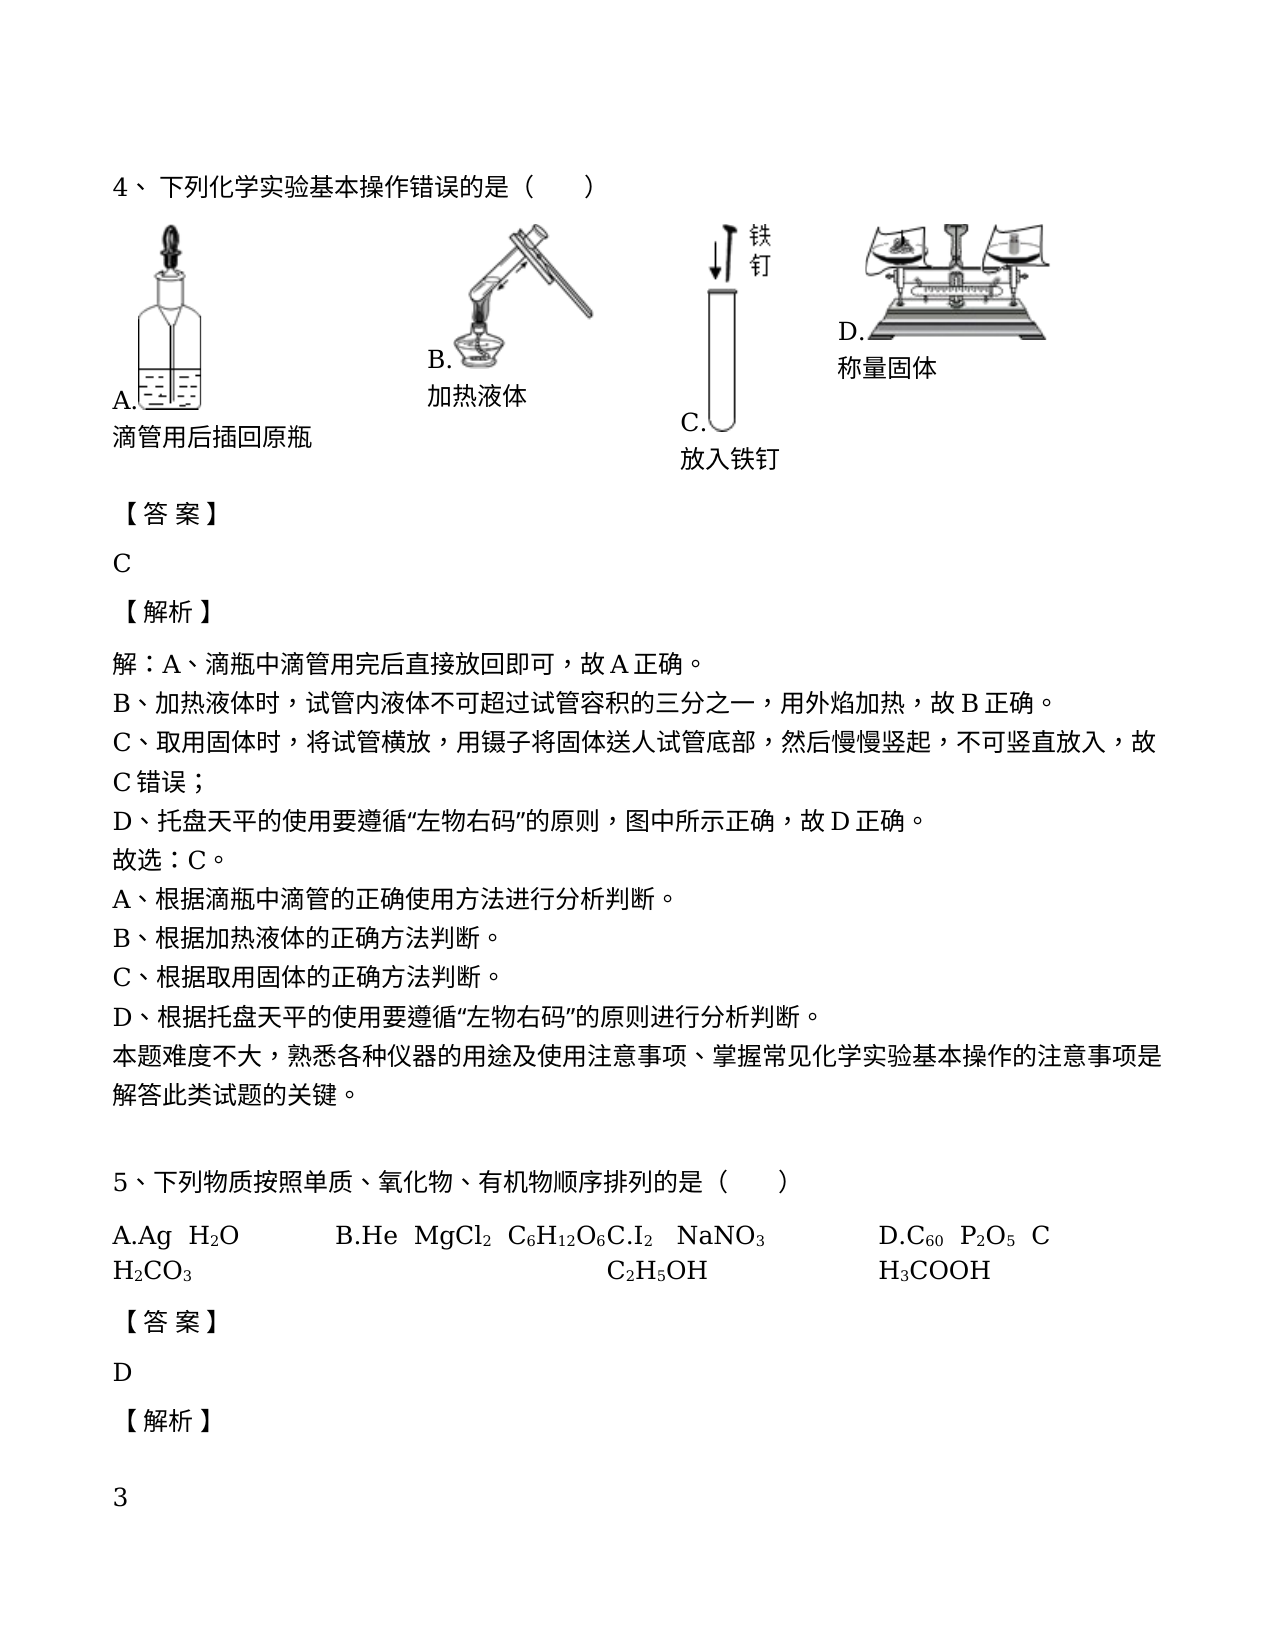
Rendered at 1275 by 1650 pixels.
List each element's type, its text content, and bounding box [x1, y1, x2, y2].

table_header C. 放入铁钉 [680, 221, 838, 484]
text D [112, 1356, 1163, 1386]
text 解：A、滴瓶中滴管用完后直接放回即可，故A正确。 B、加热液体时，试管内液体不可超过试管容积的三分之一，用外焰加热，故B正确。 C、取用固体时，将试管横放，用镊子将固体送人试管底部，然后慢慢竖起，不可竖直放入，故C错误； D、托盘天平的使用要遵循“左物右码”的原则，图中所示正确，故D正确。 故选：C。 A、根据滴瓶中滴管的正确使用方法进行分析判断。 B、根据加热液体的正确方法判断。 C、根据取用固体的正确方法判断。 D、根据托盘天平的使用要遵循“左物右码”的原则进行分析判断。 本题难度不大，熟悉各种仪器的用途及使用注意事项、掌握常见化学实验基本操作的注意事项是解答此类试题的关键。 [112, 647, 1163, 1112]
text 【 解析 】 [112, 595, 1163, 629]
table_header A.Ag H2O H2CO3 [112, 1216, 335, 1292]
picture [453, 224, 594, 369]
text 5、下列物质按照单质、氧化物、有机物顺序排列的是（ ） [112, 1129, 1163, 1198]
text 4、 下列化学实验基本操作错误的是（ ） [112, 134, 1163, 203]
text 【 答 案 】 [112, 496, 1163, 531]
table_header D. 称量固体 [838, 221, 1163, 484]
table_header B.He MgCl2 C6H12O6 [335, 1216, 606, 1292]
table_header C.I2 NaNO3 C2H5OH [606, 1216, 878, 1292]
picture [707, 224, 771, 432]
table_header A. 滴管用后插回原瓶 [112, 221, 427, 484]
text C [112, 548, 1163, 578]
text 【 答 案 】 [112, 1305, 1163, 1339]
table_header D.C60 P2O5 CH3COOH [878, 1216, 1163, 1292]
table_header B. 加热液体 [427, 221, 680, 484]
picture [138, 224, 202, 410]
text 【 解析 】 [112, 1403, 1163, 1437]
picture [865, 224, 1051, 340]
